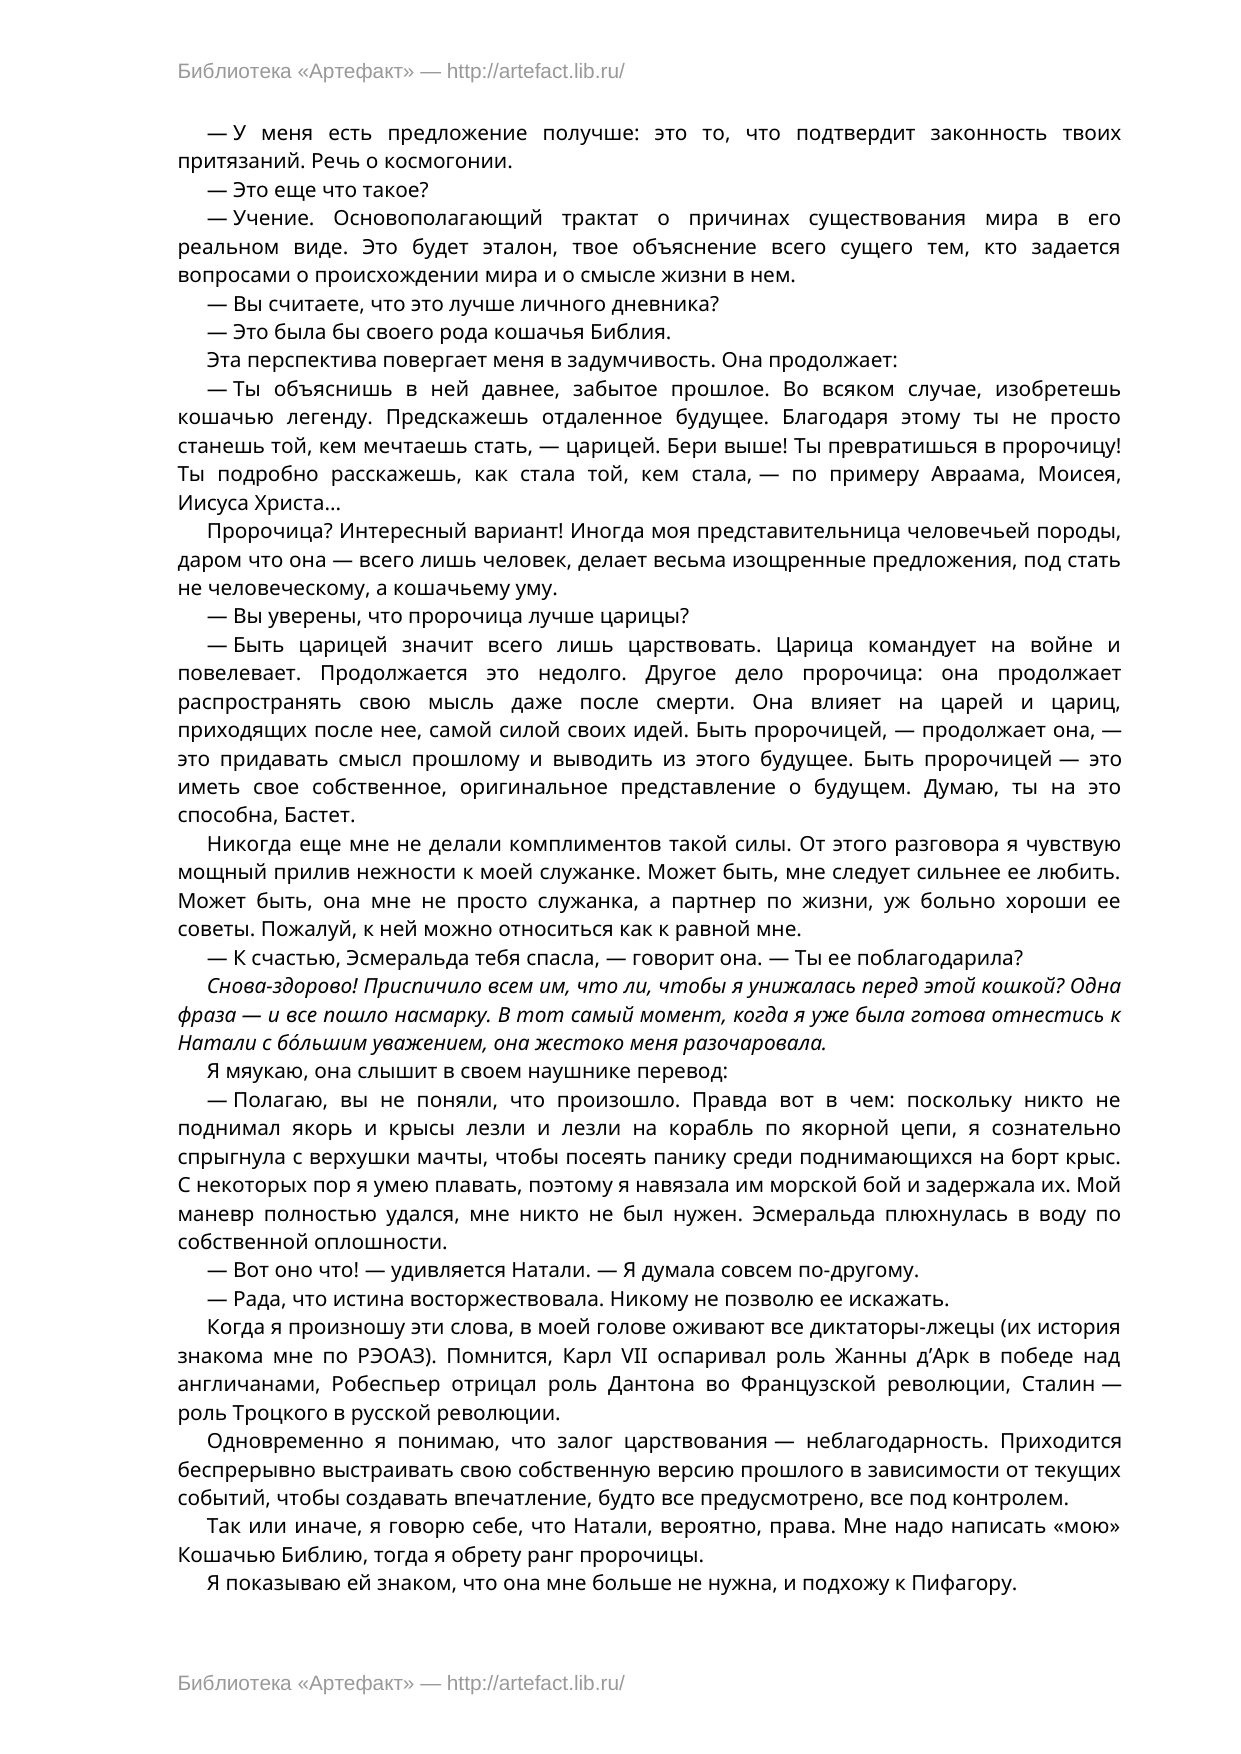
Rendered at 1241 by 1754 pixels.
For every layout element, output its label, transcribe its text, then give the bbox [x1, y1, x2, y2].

text — Вот оно что! — удивляется Натали. — Я думала совсем по-другому. [177, 1256, 1122, 1284]
text Когда я произношу эти слова, в моей голове оживают все диктаторы-лжецы (их история знакома мне по РЭОАЗ). Помнится, Карл VII оспаривал роль Жанны д’Арк в победе над англичанами, Робеспьер отрицал роль Дантона во Французской революции, Сталин — роль Троцкого в русской революции. [177, 1312, 1122, 1426]
text Никогда еще мне не делали комплиментов такой силы. От этого разговора я чувствую мощный прилив нежности к моей служанке. Может быть, мне следует сильнее ее любить. Может быть, она мне не просто служанка, а партнер по жизни, уж больно хороши ее советы. Пожалуй, к ней можно относиться как к равной мне. [177, 829, 1122, 943]
text Одновременно я понимаю, что залог царствования — неблагодарность. Приходится беспрерывно выстраивать свою собственную версию прошлого в зависимости от текущих событий, чтобы создавать впечатление, будто все предусмотрено, все под контролем. [177, 1426, 1122, 1512]
text Я показываю ей знаком, что она мне больше не нужна, и подхожу к Пифагору. [177, 1568, 1122, 1597]
text — Ты объяснишь в ней давнее, забытое прошлое. Во всяком случае, изобретешь кошачью легенду. Предскажешь отдаленное будущее. Благодаря этому ты не просто станешь той, кем мечтаешь стать, — царицей. Бери выше! Ты превратишься в пророчицу! Ты подробно расскажешь, как стала той, кем стала, — по примеру Авраама, Моисея, Иисуса Христа... [177, 374, 1122, 516]
text — Быть царицей значит всего лишь царствовать. Царица командует на войне и повелевает. Продолжается это недолго. Другое дело пророчица: она продолжает распространять свою мысль даже после смерти. Она влияет на царей и цариц, приходящих после нее, самой силой своих идей. Быть пророчицей, — продолжает она, — это придавать смысл прошлому и выводить из этого будущее. Быть пророчицей — это иметь свое собственное, оригинальное представление о будущем. Думаю, ты на это способна, Бастет. [177, 630, 1122, 829]
text Пророчица? Интересный вариант! Иногда моя представительница человечьей породы, даром что она — всего лишь человек, делает весьма изощренные предложения, под стать не человеческому, а кошачьему уму. [177, 516, 1122, 602]
text — Рада, что истина восторжествовала. Никому не позволю ее искажать. [177, 1284, 1122, 1312]
text Так или иначе, я говорю себе, что Натали, вероятно, права. Мне надо написать «мою» Кошачью Библию, тогда я обрету ранг пророчицы. [177, 1512, 1122, 1568]
text — Полагаю, вы не поняли, что произошло. Правда вот в чем: поскольку никто не поднимал якорь и крысы лезли и лезли на корабль по якорной цепи, я сознательно спрыгнула с верхушки мачты, чтобы посеять панику среди поднимающихся на борт крыс. С некоторых пор я умею плавать, поэтому я навязала им морской бой и задержала их. Мой маневр полностью удался, мне никто не был нужен. Эсмеральда плюхнулась в воду по собственной оплошности. [177, 1085, 1122, 1256]
text Снова-здорово! Приспичило всем им, что ли, чтобы я унижалась перед этой кошкой? Одна фраза — и все пошло насмарку. В тот самый момент, когда я уже была готова отнестись к Натали с бóльшим уважением, она жестоко меня разочаровала. [177, 971, 1122, 1057]
text — К счастью, Эсмеральда тебя спасла, — говорит она. — Ты ее поблагодарила? [177, 943, 1122, 971]
text — Вы уверены, что пророчица лучше царицы? [177, 602, 1122, 630]
text — У меня есть предложение получше: это то, что подтвердит законность твоих притязаний. Речь о космогонии. [177, 118, 1122, 175]
text — Это была бы своего рода кошачья Библия. [177, 317, 1122, 346]
text Я мяукаю, она слышит в своем наушнике перевод: [177, 1057, 1122, 1085]
text — Учение. Основополагающий трактат о причинах существования мира в его реальном виде. Это будет эталон, твое объяснение всего сущего тем, кто задается вопросами о происхождении мира и о смысле жизни в нем. [177, 203, 1122, 289]
text — Это еще что такое? [177, 175, 1122, 203]
text Эта перспектива повергает меня в задумчивость. Она продолжает: [177, 346, 1122, 374]
text — Вы считаете, что это лучше личного дневника? [177, 289, 1122, 317]
